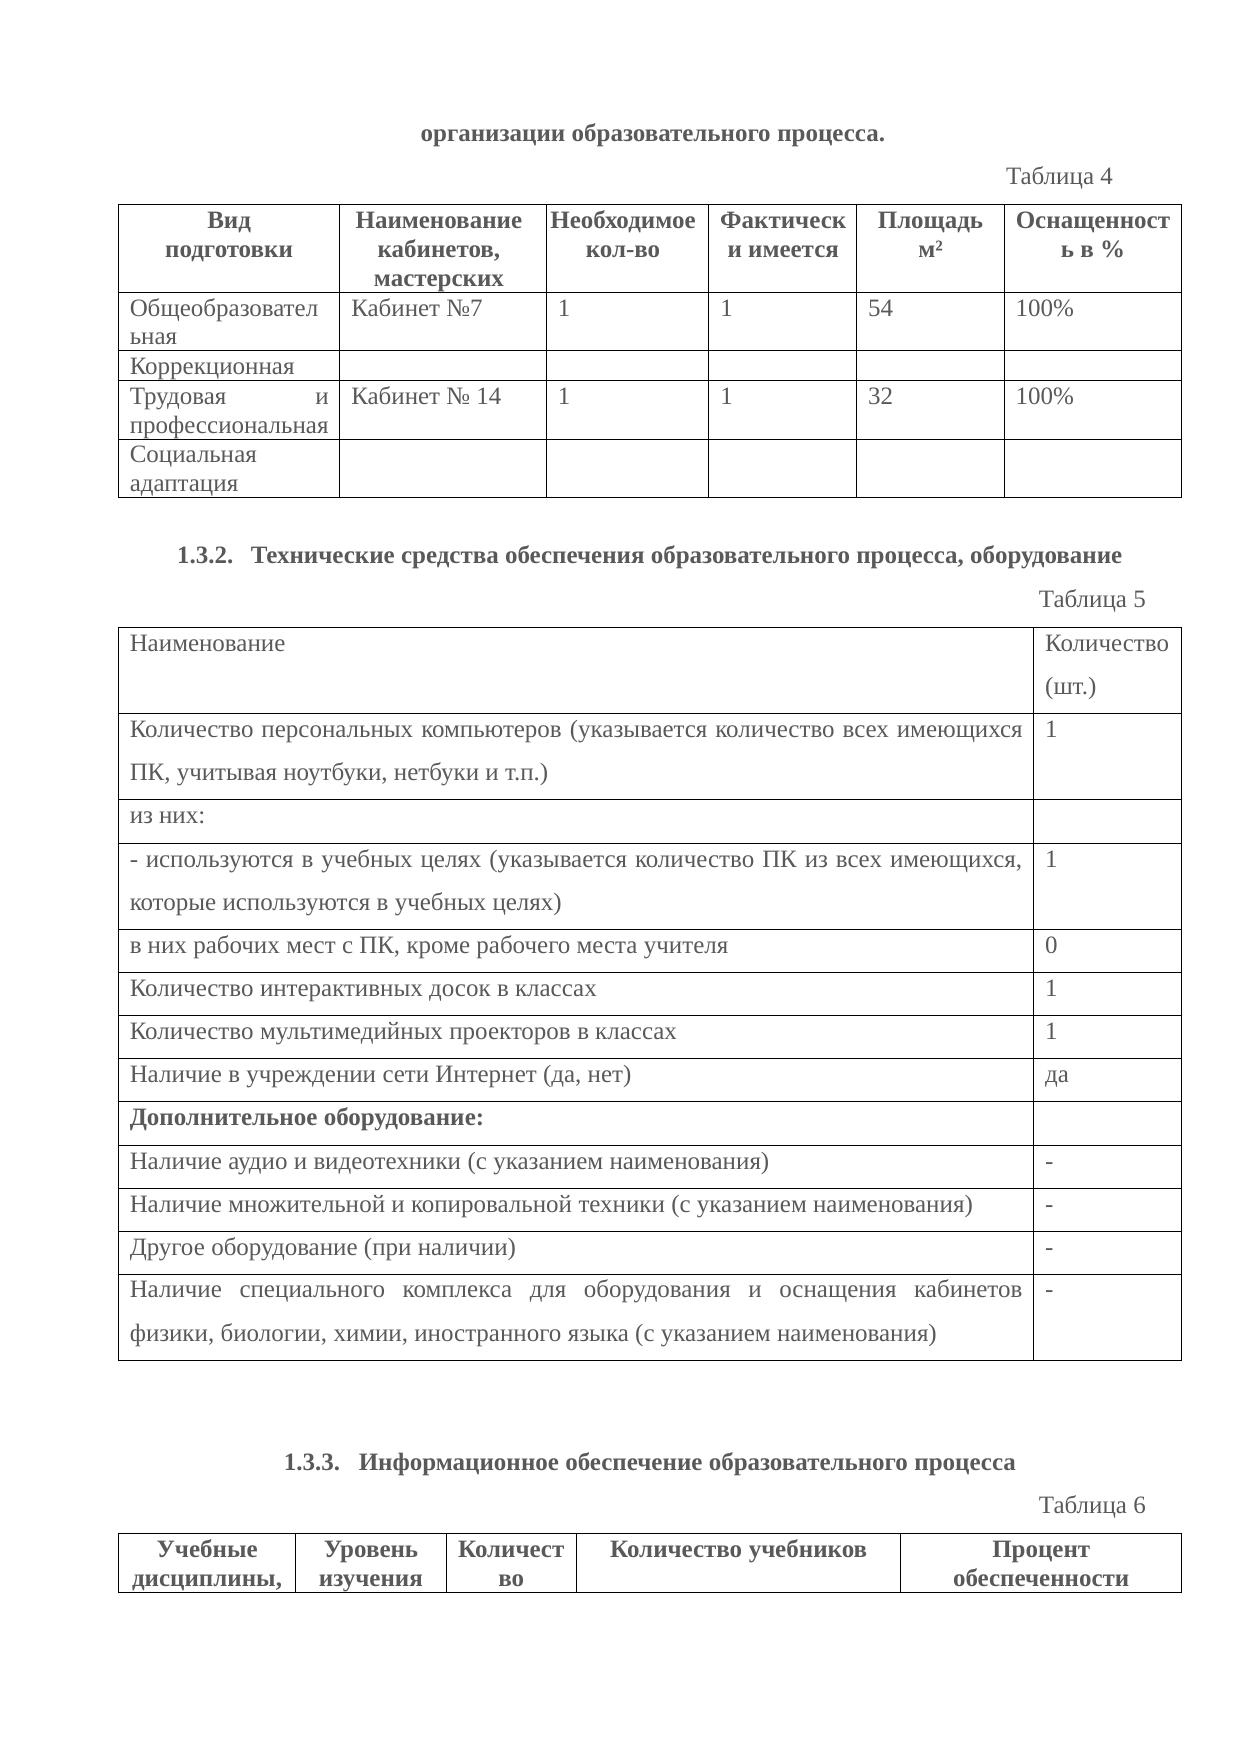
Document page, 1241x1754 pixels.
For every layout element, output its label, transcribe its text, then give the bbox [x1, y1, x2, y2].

table_cell 1 [1034, 973, 1181, 1015]
table_cell 54 [857, 293, 1004, 350]
text Таблица 5 [1003, 584, 1181, 612]
table_cell Количество персональных компьютеров (указывается количество всех имеющихся ПК, учитывая ноутбуки, нетбуки и т.п.) [119, 714, 1033, 799]
table_cell [857, 351, 1004, 380]
table_cell [340, 351, 546, 380]
table_cell Общеобразовательная [119, 293, 339, 350]
table_cell 0 [1034, 930, 1181, 972]
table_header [447, 1534, 576, 1592]
table_cell [709, 351, 856, 380]
table_cell Другое оборудование (при наличии) [119, 1232, 1033, 1273]
table_cell - [1034, 1275, 1181, 1359]
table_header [296, 1534, 446, 1592]
table_header Оснащенность в % [1005, 205, 1181, 292]
text 1.3.3. Информационное обеспечение образовательного процесса [118, 1447, 1181, 1476]
table_header Процент обеспеченности [901, 1534, 1181, 1592]
table_cell Наличие множительной и копировальной техники (с указанием наименования) [119, 1189, 1033, 1231]
table_header Необходимое кол-во [547, 205, 708, 292]
table_cell в них рабочих мест с ПК, кроме рабочего места учителя [119, 930, 1033, 972]
table_cell [547, 351, 708, 380]
text Таблица 4 [856, 161, 1181, 190]
table_cell [857, 440, 1004, 497]
table_header Количество (шт.) [1034, 628, 1181, 713]
table_cell 1 [1034, 1016, 1181, 1058]
table_cell Количество интерактивных досок в классах [119, 973, 1033, 1015]
table_cell - [1034, 1146, 1181, 1188]
table_cell 1 [547, 293, 708, 350]
table_cell Наличие специального комплекса для оборудования и оснащения кабинетов физики, биологии, химии, иностранного языка (с указанием наименования) [119, 1275, 1033, 1359]
table_cell Количество мультимедийных проекторов в классах [119, 1016, 1033, 1058]
table_header Вид подготовки [119, 205, 339, 292]
table_header Наименование кабинетов, мастерских [340, 205, 546, 292]
table_cell да [1034, 1059, 1181, 1101]
table_cell из них: [119, 800, 1033, 843]
table_cell Кабинет №7 [340, 293, 546, 350]
table_cell Социальная адаптация [119, 440, 339, 497]
table_cell Трудовая и профессиональная [119, 381, 339, 438]
text 1.3.2. Технические средства обеспечения образовательного процесса, оборудование [118, 541, 1181, 569]
table_cell - [1034, 1189, 1181, 1231]
table_header Фактически имеется [709, 205, 856, 292]
table_cell [1034, 800, 1181, 843]
table_cell - используются в учебных целях (указывается количество ПК из всех имеющихся, которые используются в учебных целях) [119, 844, 1033, 929]
table_cell 1 [1034, 714, 1181, 799]
table_cell Дополнительное оборудование: [119, 1102, 1033, 1145]
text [124, 118, 1181, 147]
table_cell 1 [547, 381, 708, 438]
table_cell [1005, 440, 1181, 497]
table_cell Кабинет № 14 [340, 381, 546, 438]
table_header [119, 1534, 295, 1592]
table_cell [1034, 1102, 1181, 1145]
table_header Количество учебников [577, 1534, 900, 1592]
table_cell [709, 440, 856, 497]
table_cell Наличие аудио и видеотехники (с указанием наименования) [119, 1146, 1033, 1188]
table_cell - [1034, 1232, 1181, 1273]
table_cell Наличие в учреждении сети Интернет (да, нет) [119, 1059, 1033, 1101]
table_cell 1 [709, 293, 856, 350]
text Таблица 6 [1003, 1490, 1181, 1519]
table_cell 1 [1034, 844, 1181, 929]
table_cell [340, 440, 546, 497]
table_cell 100% [1005, 293, 1181, 350]
table_cell 32 [857, 381, 1004, 438]
table_cell Коррекционная [119, 351, 339, 380]
table_header Наименование [119, 628, 1033, 713]
table_cell [547, 440, 708, 497]
table_cell 1 [709, 381, 856, 438]
table_header Площадь м² [857, 205, 1004, 292]
table_cell 100% [1005, 381, 1181, 438]
table_cell [1005, 351, 1181, 380]
